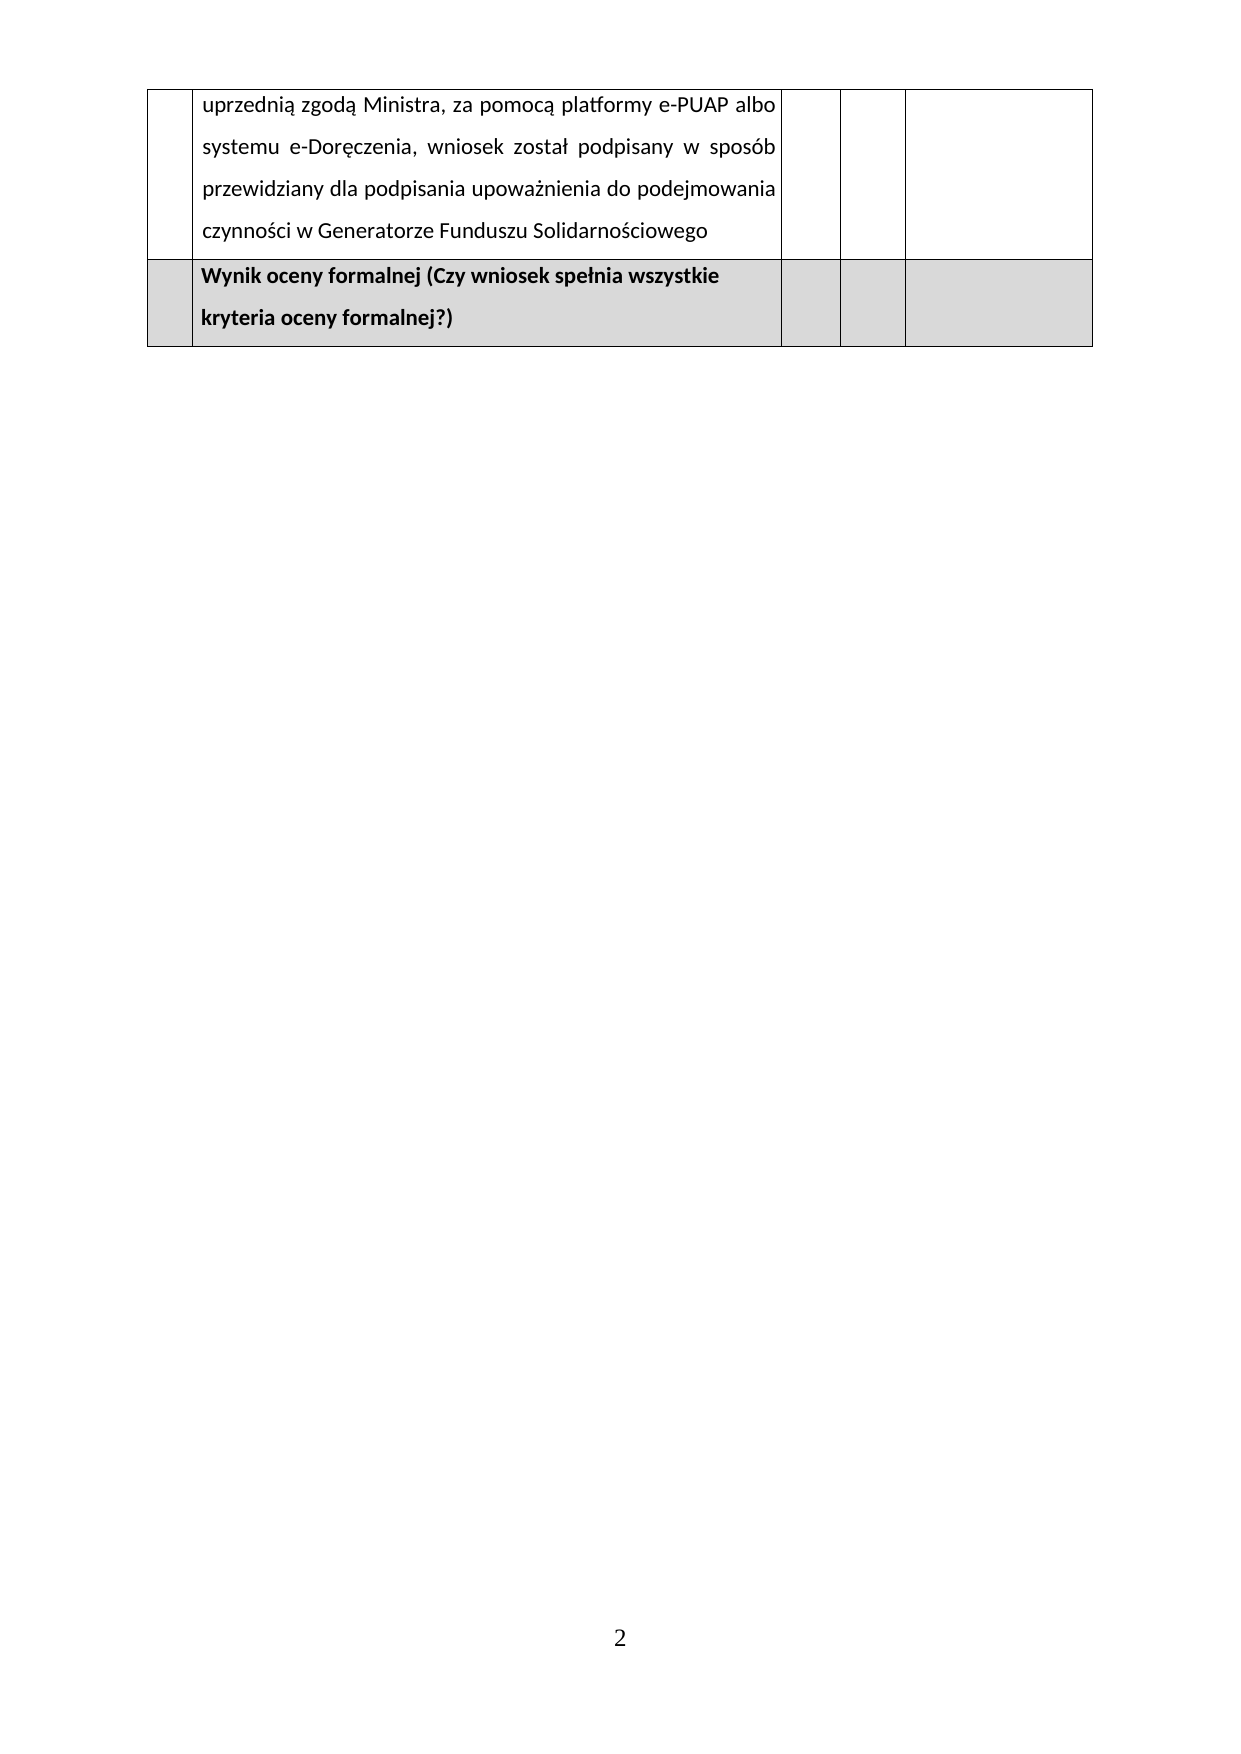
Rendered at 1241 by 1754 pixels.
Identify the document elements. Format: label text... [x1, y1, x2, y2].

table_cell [193, 90, 781, 259]
table_cell [148, 260, 192, 346]
table_cell [906, 260, 1092, 346]
table_cell [782, 90, 840, 259]
table_cell [906, 90, 1092, 259]
table_cell [841, 90, 905, 259]
table_cell 6. [148, 90, 192, 259]
table_cell [841, 260, 905, 346]
table_cell Wynik oceny formalnej (Czy wniosek spełnia wszystkie kryteria oceny formalnej?) [193, 260, 781, 346]
table_cell [782, 260, 840, 346]
